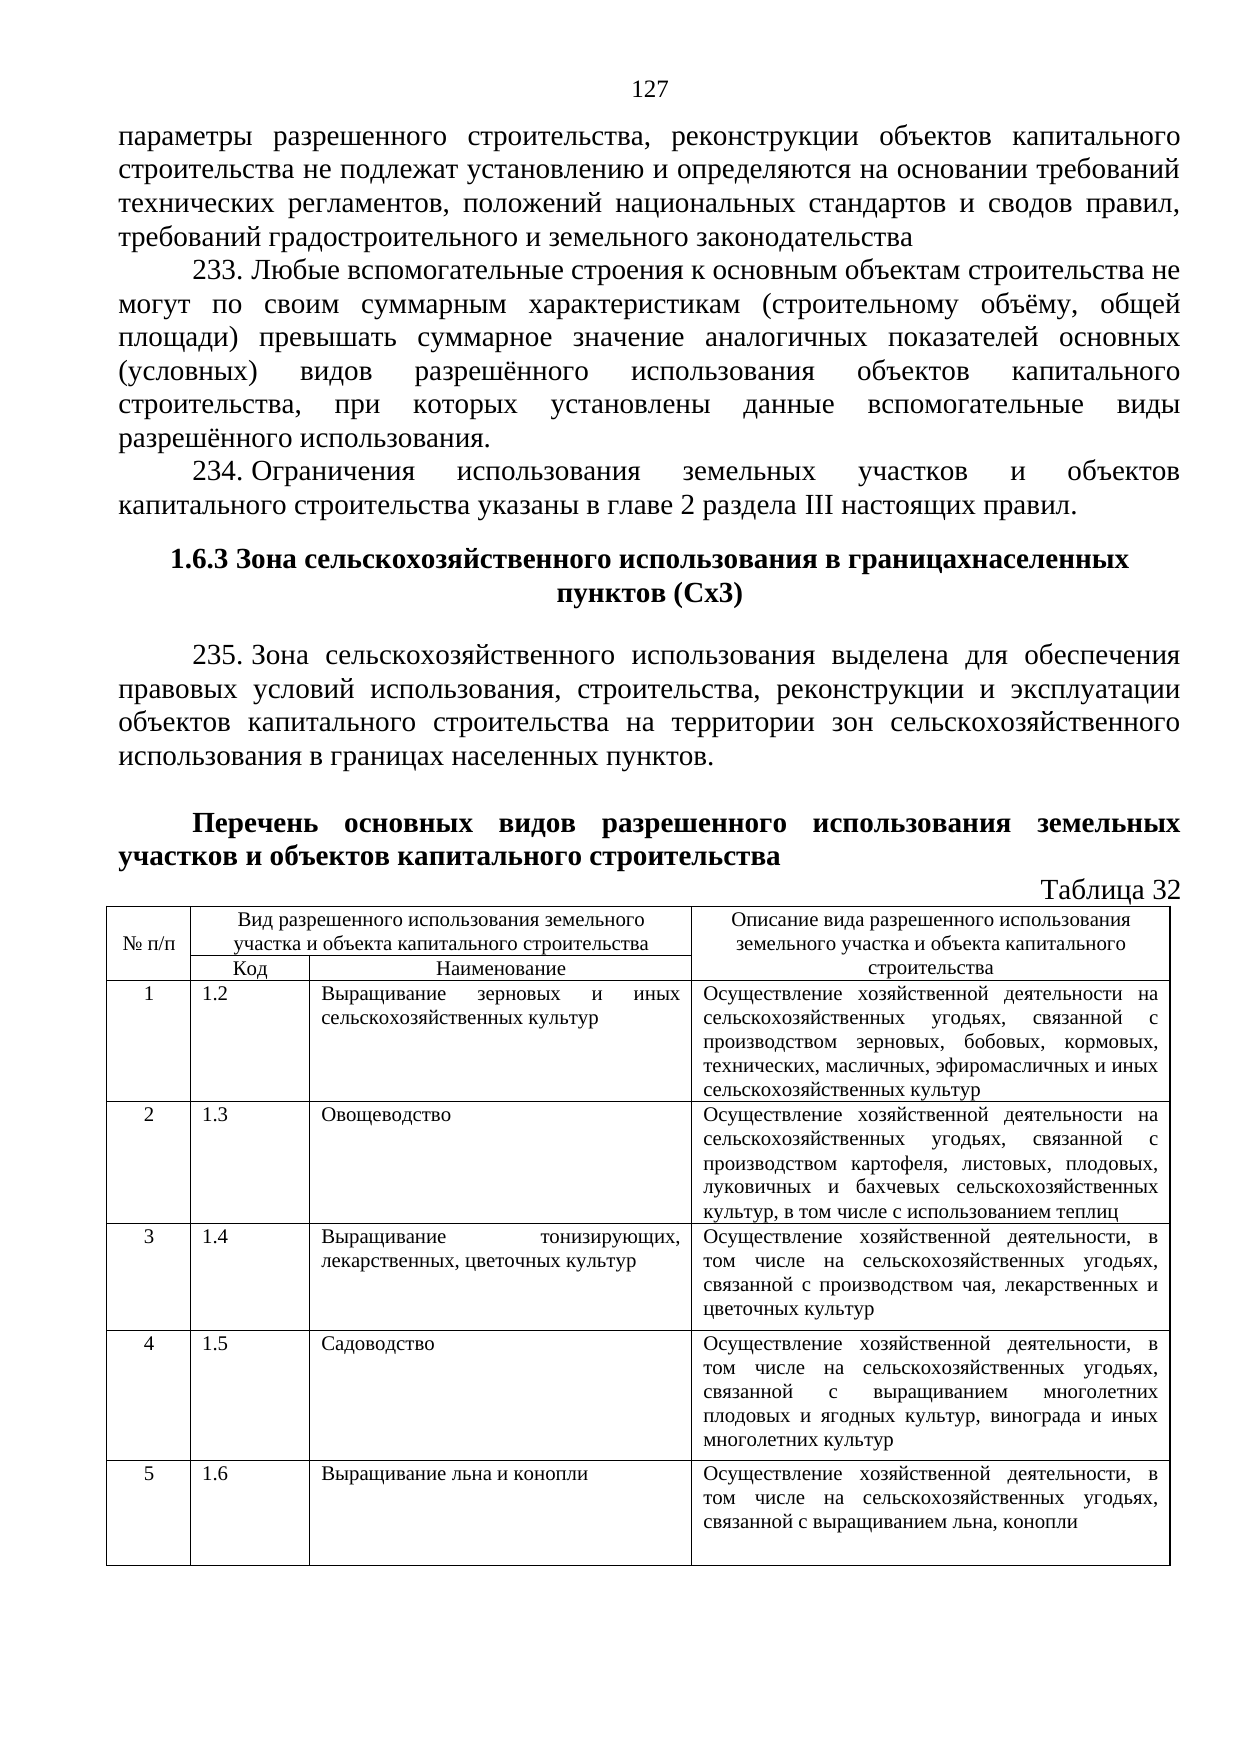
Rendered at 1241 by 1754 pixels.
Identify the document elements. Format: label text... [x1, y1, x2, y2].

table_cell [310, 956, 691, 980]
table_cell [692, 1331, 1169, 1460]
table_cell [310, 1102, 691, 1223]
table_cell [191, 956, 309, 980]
text Таблица 32 [192, 872, 1181, 906]
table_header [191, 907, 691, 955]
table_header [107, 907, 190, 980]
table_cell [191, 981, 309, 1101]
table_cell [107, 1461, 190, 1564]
list Зона сельскохозяйственного использования выделена для обеспечения правовых условий использования, строительства, реконструкции и эксплуатации объектов капитального строительства на территории зон сельскохозяйственного использования в границах населенных пунктов. [118, 637, 1181, 771]
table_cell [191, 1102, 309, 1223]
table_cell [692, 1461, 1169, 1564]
list Любые вспомогательные строения к основным объектам строительства не могут по своим суммарным характеристикам (строительному объёму, общей площади) превышать суммарное значение аналогичных показателей основных (условных) видов разрешённого использования объектов капитального строительства, при которых установлены данные вспомогательные виды разрешённого использования. [118, 252, 1181, 453]
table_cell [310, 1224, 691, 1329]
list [118, 118, 1181, 252]
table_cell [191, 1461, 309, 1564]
list Ограничения использования земельных участков и объектов капитального строительства указаны в главе 2 раздела III настоящих правил. [118, 453, 1181, 521]
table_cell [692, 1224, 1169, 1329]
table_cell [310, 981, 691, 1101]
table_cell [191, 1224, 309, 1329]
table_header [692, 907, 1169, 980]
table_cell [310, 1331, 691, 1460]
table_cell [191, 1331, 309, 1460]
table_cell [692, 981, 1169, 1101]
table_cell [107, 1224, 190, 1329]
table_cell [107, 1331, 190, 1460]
list Перечень основных видов разрешенного использования земельных участков и объектов капитального строительства [118, 805, 1181, 872]
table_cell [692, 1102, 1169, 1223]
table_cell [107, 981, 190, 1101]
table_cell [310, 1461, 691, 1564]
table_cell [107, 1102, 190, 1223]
subtitle 1.6.3 Зона сельскохозяйственного использования в границахнаселенных пунктов (Сх3) [118, 541, 1181, 608]
